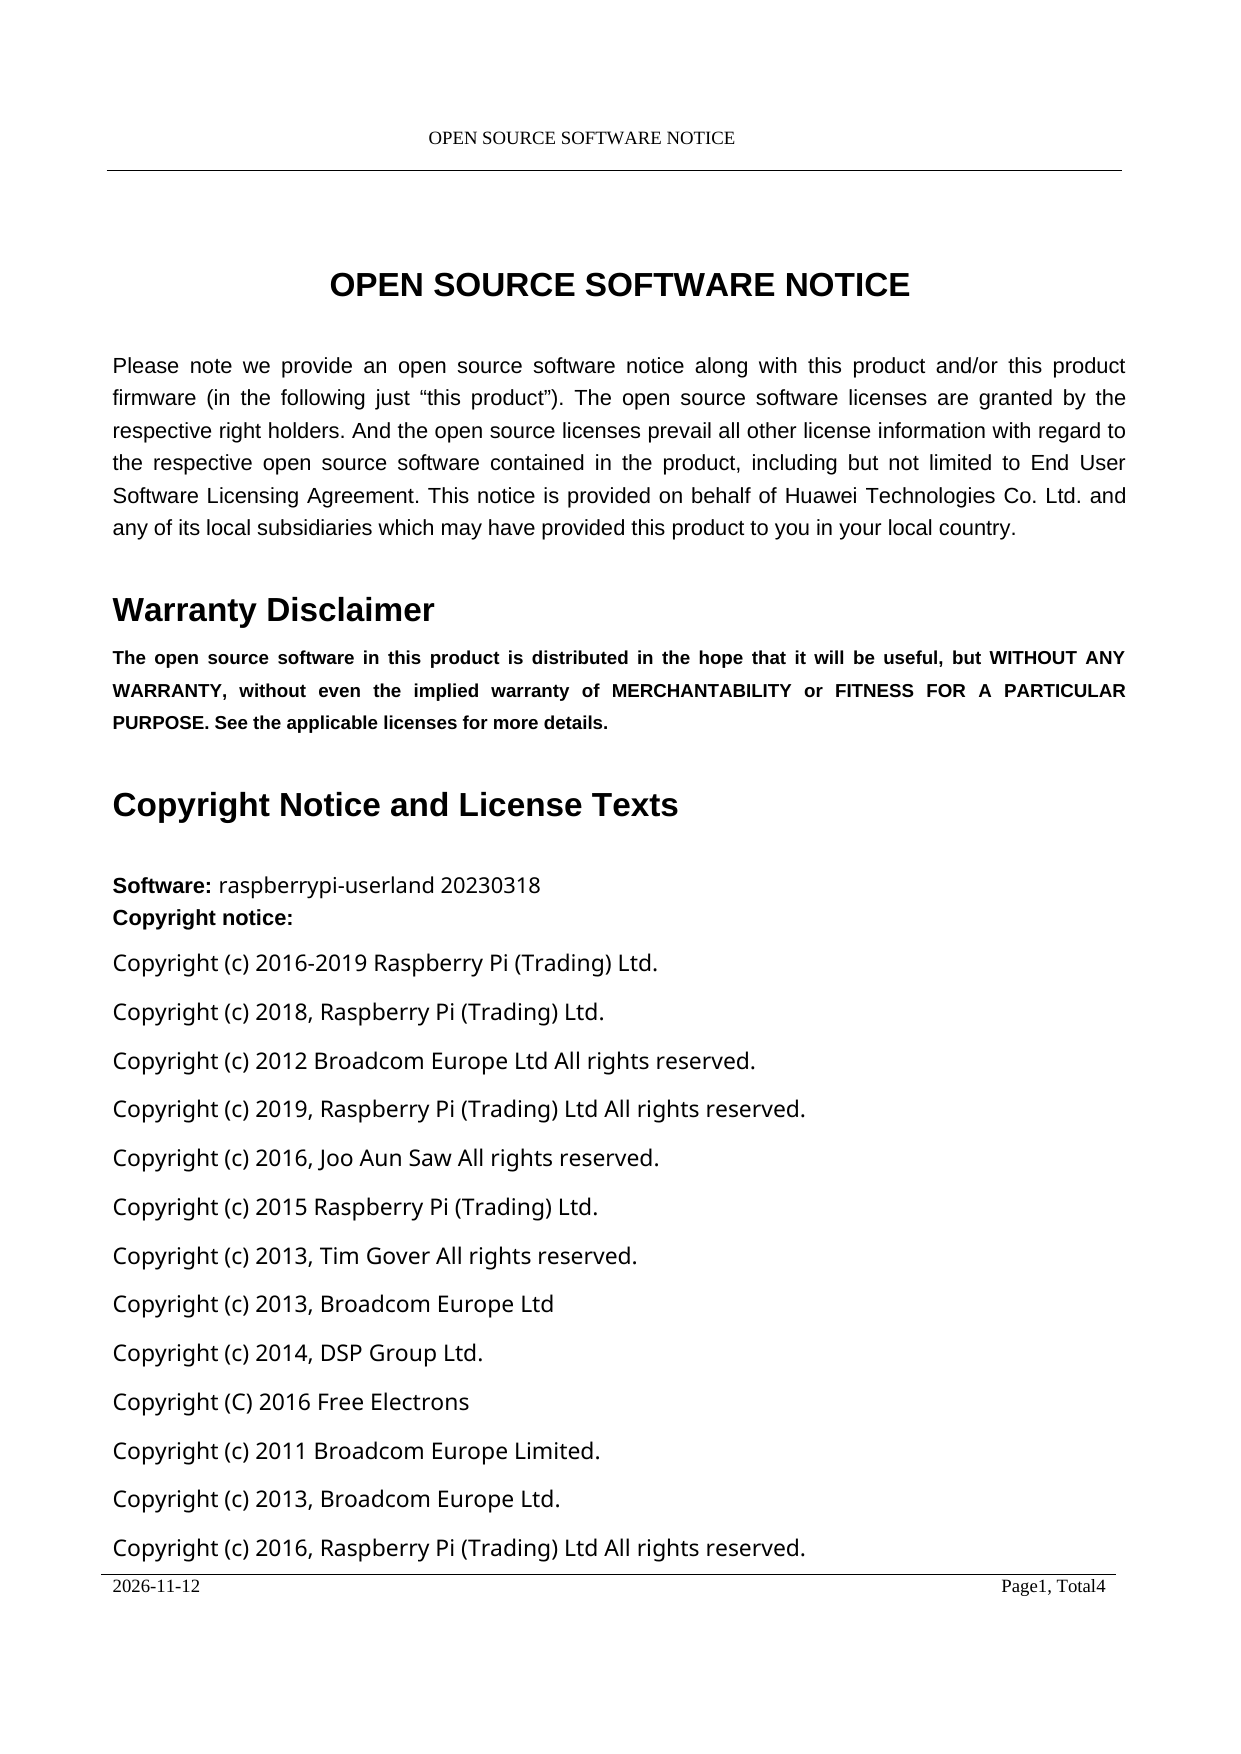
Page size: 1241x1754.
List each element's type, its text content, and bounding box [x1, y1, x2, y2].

text OPEN SOURCE SOFTWARE NOTICE [112, 251, 1128, 316]
text Copyright notice: [112, 901, 1128, 934]
text Software: raspberrypi-userland 20230318 [112, 869, 1128, 901]
text Copyright Notice and License Texts [112, 771, 1128, 836]
text Please note we provide an open source software notice along with this product and/or this product firmware (in the following just “this product”). The open source software licenses are granted by the respective right holders. And the open source licenses prevail all other license information with regard to the respective open source software contained in the product, including but not limited to End User Software Licensing Agreement. This notice is provided on behalf of Huawei Technologies Co. Ltd. and any of its local subsidiaries which may have provided this product to you in your local country. [112, 349, 1128, 544]
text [112, 947, 1128, 1564]
text The open source software in this product is distributed in the hope that it will be useful, but WITHOUT ANY WARRANTY, without even the implied warranty of MERCHANTABILITY or FITNESS FOR A PARTICULAR PURPOSE. See the applicable licenses for more details. [112, 641, 1128, 739]
text Warranty Disclaimer [112, 576, 1128, 641]
